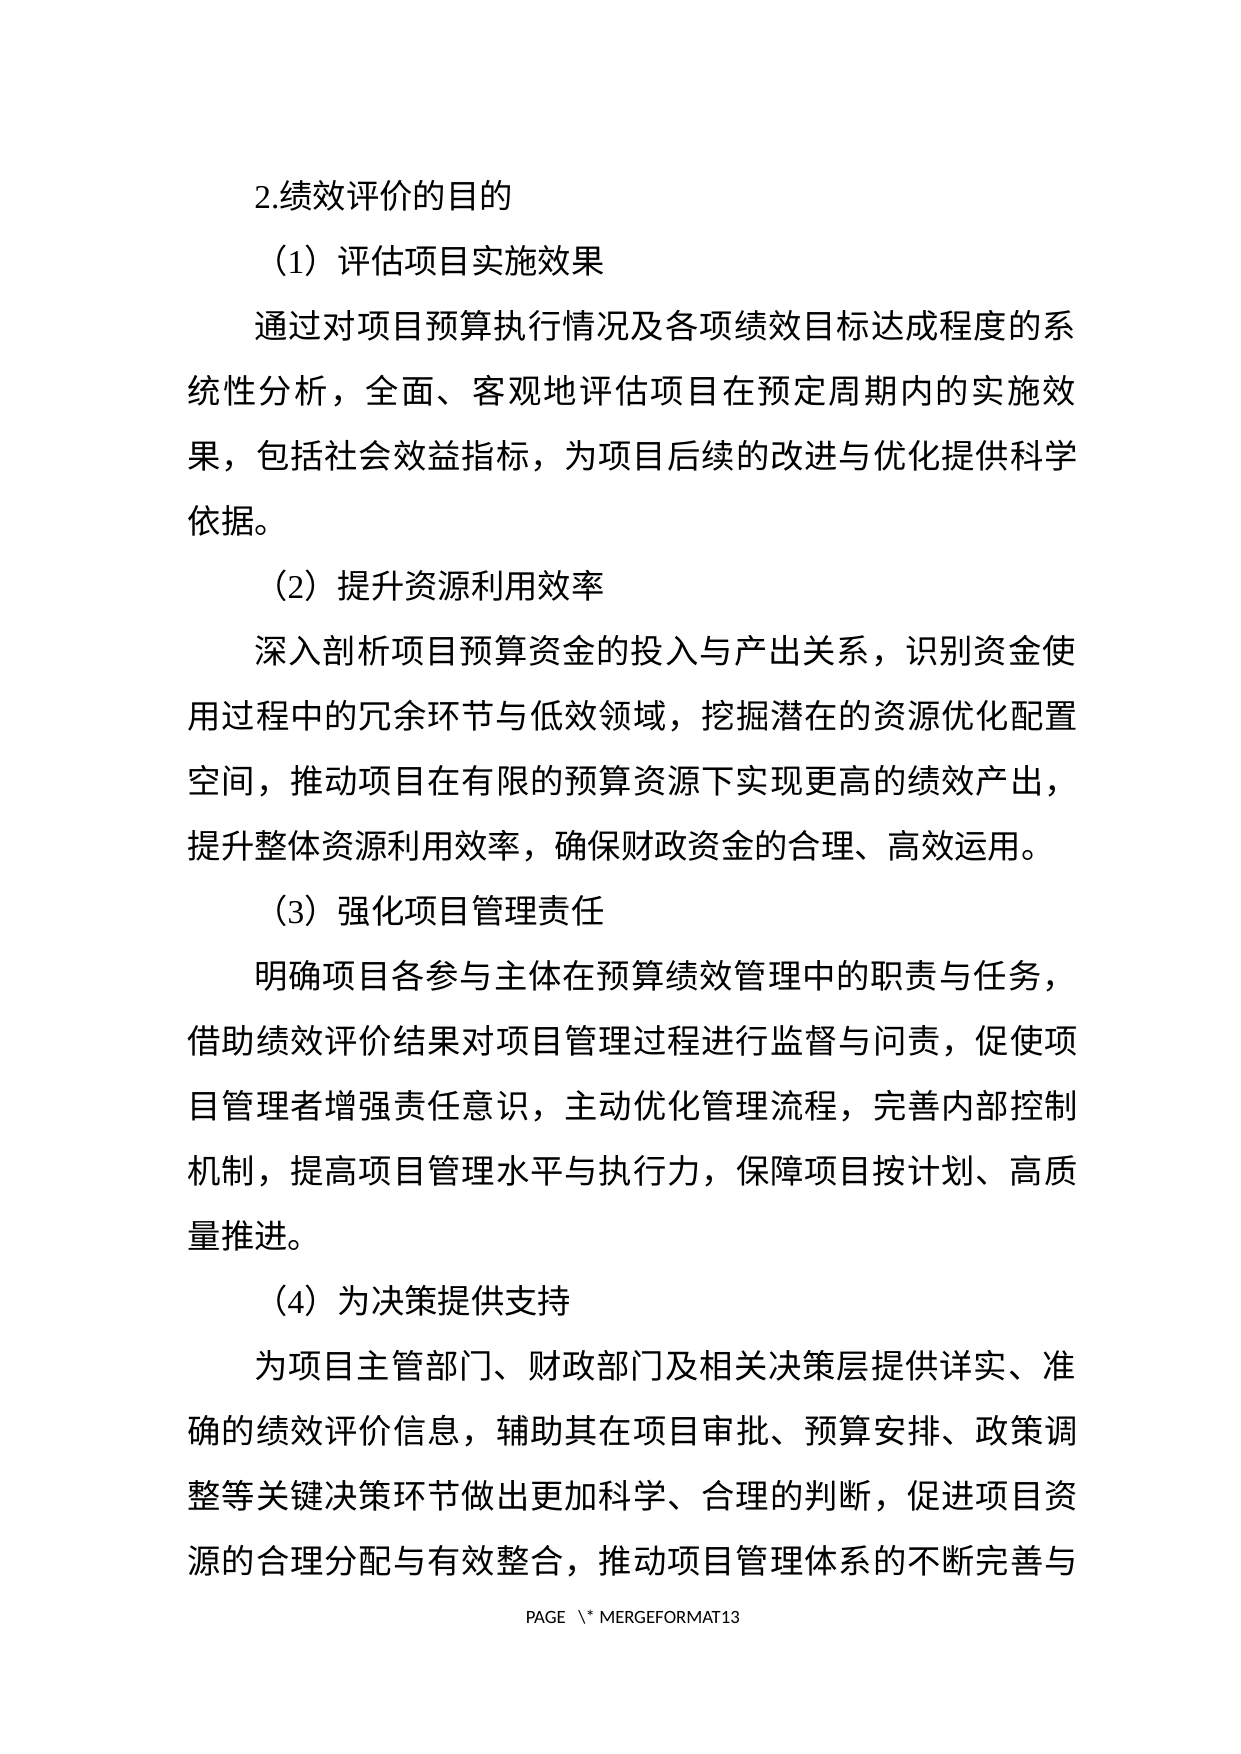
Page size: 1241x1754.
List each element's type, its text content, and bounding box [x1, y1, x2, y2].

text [187, 1332, 1078, 1592]
text （4）为决策提供支持 [187, 1267, 1078, 1332]
text 通过对项目预算执行情况及各项绩效目标达成程度的系统性分析，全面、客观地评估项目在预定周期内的实施效果，包括社会效益指标，为项目后续的改进与优化提供科学依据。 [187, 292, 1078, 552]
text （2）提升资源利用效率 [187, 552, 1078, 617]
text 深入剖析项目预算资金的投入与产出关系，识别资金使用过程中的冗余环节与低效领域，挖掘潜在的资源优化配置空间，推动项目在有限的预算资源下实现更高的绩效产出，提升整体资源利用效率，确保财政资金的合理、高效运用。 [187, 617, 1078, 877]
text （3）强化项目管理责任 [187, 877, 1078, 942]
text 明确项目各参与主体在预算绩效管理中的职责与任务，借助绩效评价结果对项目管理过程进行监督与问责，促使项目管理者增强责任意识，主动优化管理流程，完善内部控制机制，提高项目管理水平与执行力，保障项目按计划、高质量推进。 [187, 942, 1078, 1267]
text （1）评估项目实施效果 [187, 227, 1078, 292]
text 2.绩效评价的目的 [187, 162, 1078, 227]
